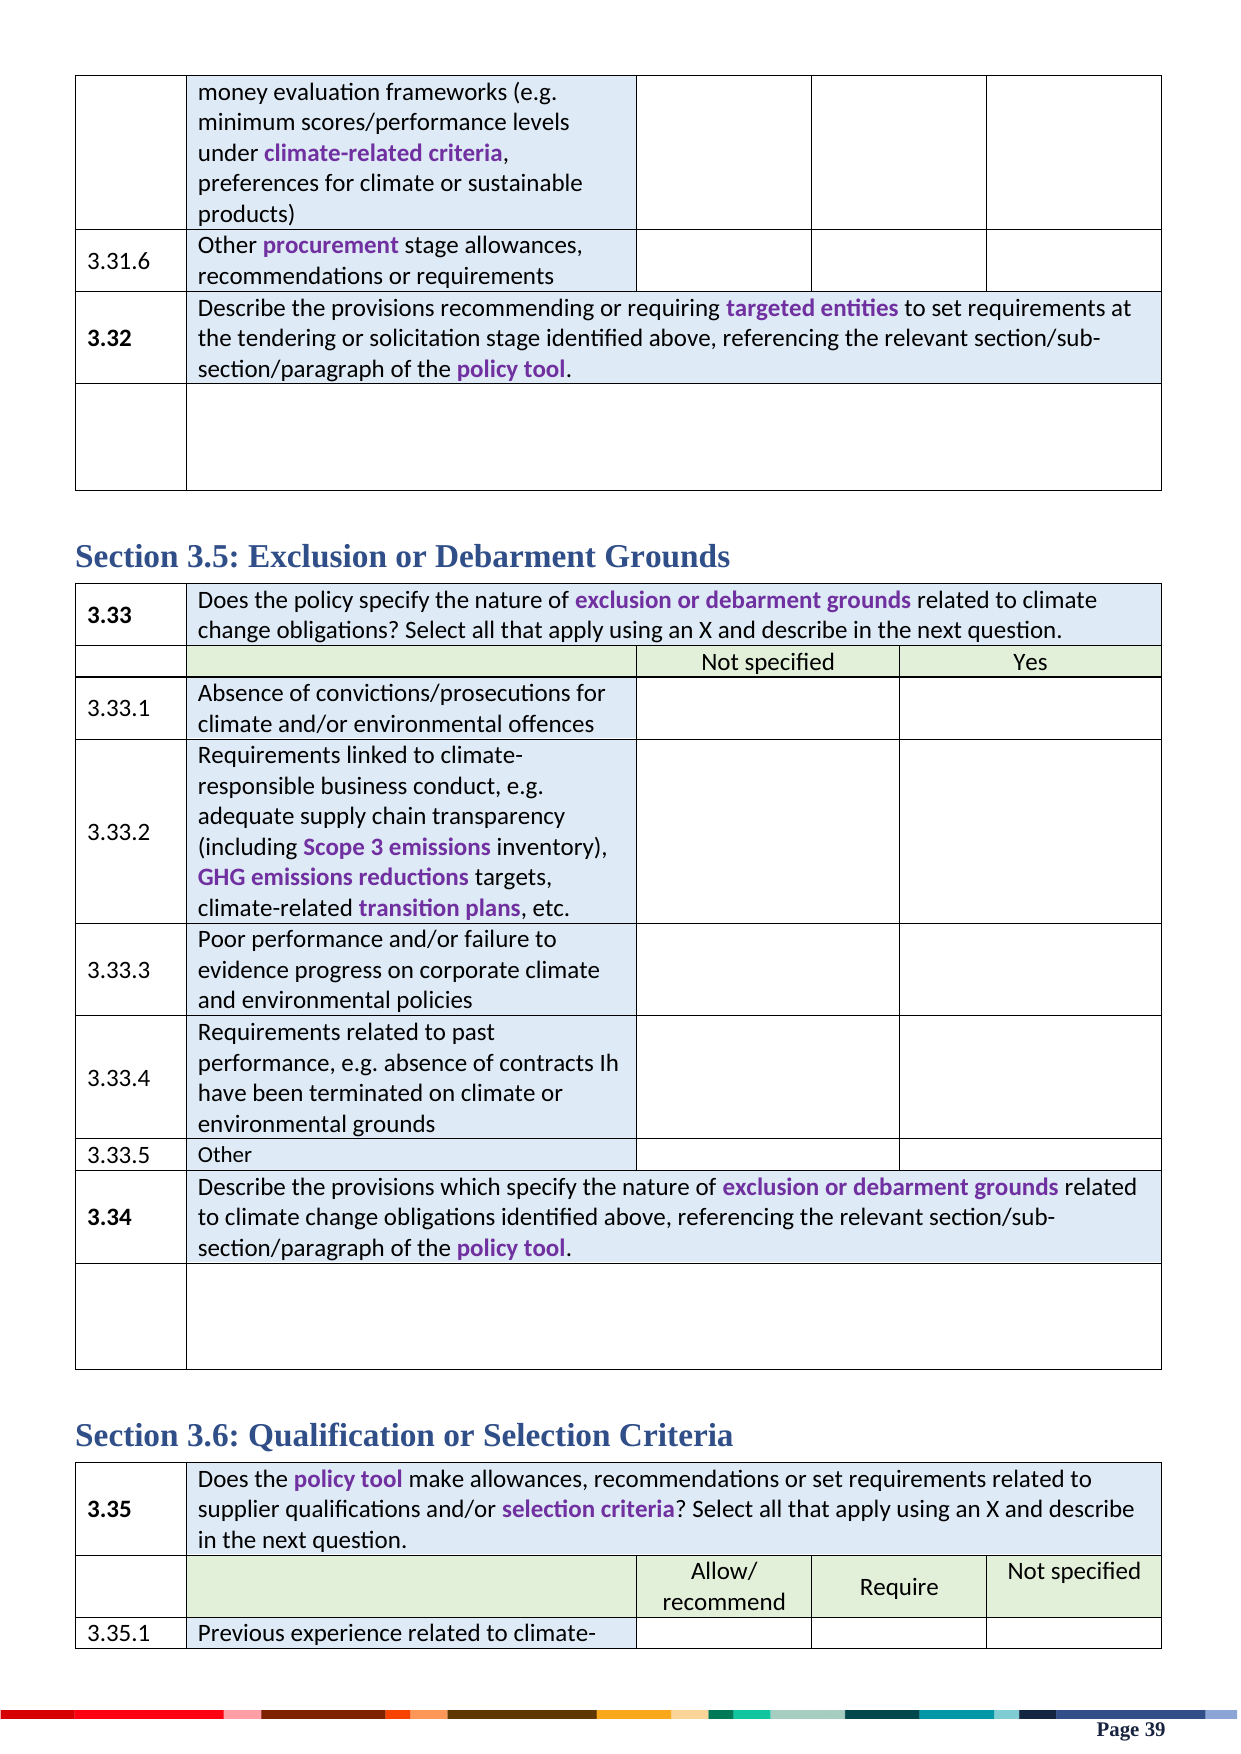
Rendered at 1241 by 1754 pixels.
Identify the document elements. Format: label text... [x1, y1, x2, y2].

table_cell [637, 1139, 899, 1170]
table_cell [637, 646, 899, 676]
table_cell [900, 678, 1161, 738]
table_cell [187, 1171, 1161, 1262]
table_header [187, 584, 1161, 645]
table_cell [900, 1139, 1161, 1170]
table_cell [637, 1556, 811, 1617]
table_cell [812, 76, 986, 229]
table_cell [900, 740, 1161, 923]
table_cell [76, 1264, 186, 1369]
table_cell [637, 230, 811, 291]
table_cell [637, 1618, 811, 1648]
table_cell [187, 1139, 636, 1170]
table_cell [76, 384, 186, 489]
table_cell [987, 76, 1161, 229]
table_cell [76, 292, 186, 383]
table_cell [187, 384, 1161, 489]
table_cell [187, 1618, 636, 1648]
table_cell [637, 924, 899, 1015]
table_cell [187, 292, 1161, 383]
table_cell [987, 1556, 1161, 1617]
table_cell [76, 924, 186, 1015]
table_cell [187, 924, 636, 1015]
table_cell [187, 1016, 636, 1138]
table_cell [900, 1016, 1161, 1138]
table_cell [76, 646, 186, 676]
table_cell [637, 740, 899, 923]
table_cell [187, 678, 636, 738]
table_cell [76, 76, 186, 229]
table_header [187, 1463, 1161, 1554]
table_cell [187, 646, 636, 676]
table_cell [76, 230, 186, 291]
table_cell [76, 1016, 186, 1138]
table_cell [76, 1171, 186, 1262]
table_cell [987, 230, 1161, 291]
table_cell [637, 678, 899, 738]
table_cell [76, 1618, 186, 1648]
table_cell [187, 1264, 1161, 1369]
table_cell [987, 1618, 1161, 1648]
picture [0, 1710, 1236, 1719]
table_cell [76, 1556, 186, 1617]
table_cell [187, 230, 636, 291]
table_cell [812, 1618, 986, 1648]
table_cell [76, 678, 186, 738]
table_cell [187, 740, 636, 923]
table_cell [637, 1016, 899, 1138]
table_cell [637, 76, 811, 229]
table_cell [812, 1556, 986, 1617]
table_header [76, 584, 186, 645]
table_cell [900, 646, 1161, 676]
subtitle Section 3.6: Qualification or Selection Criteria [75, 1415, 1165, 1453]
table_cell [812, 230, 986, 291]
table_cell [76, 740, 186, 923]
subtitle Section 3.5: Exclusion or Debarment Grounds [75, 536, 1165, 574]
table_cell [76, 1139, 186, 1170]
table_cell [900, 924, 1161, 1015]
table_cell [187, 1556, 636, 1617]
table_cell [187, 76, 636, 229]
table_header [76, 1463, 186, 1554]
